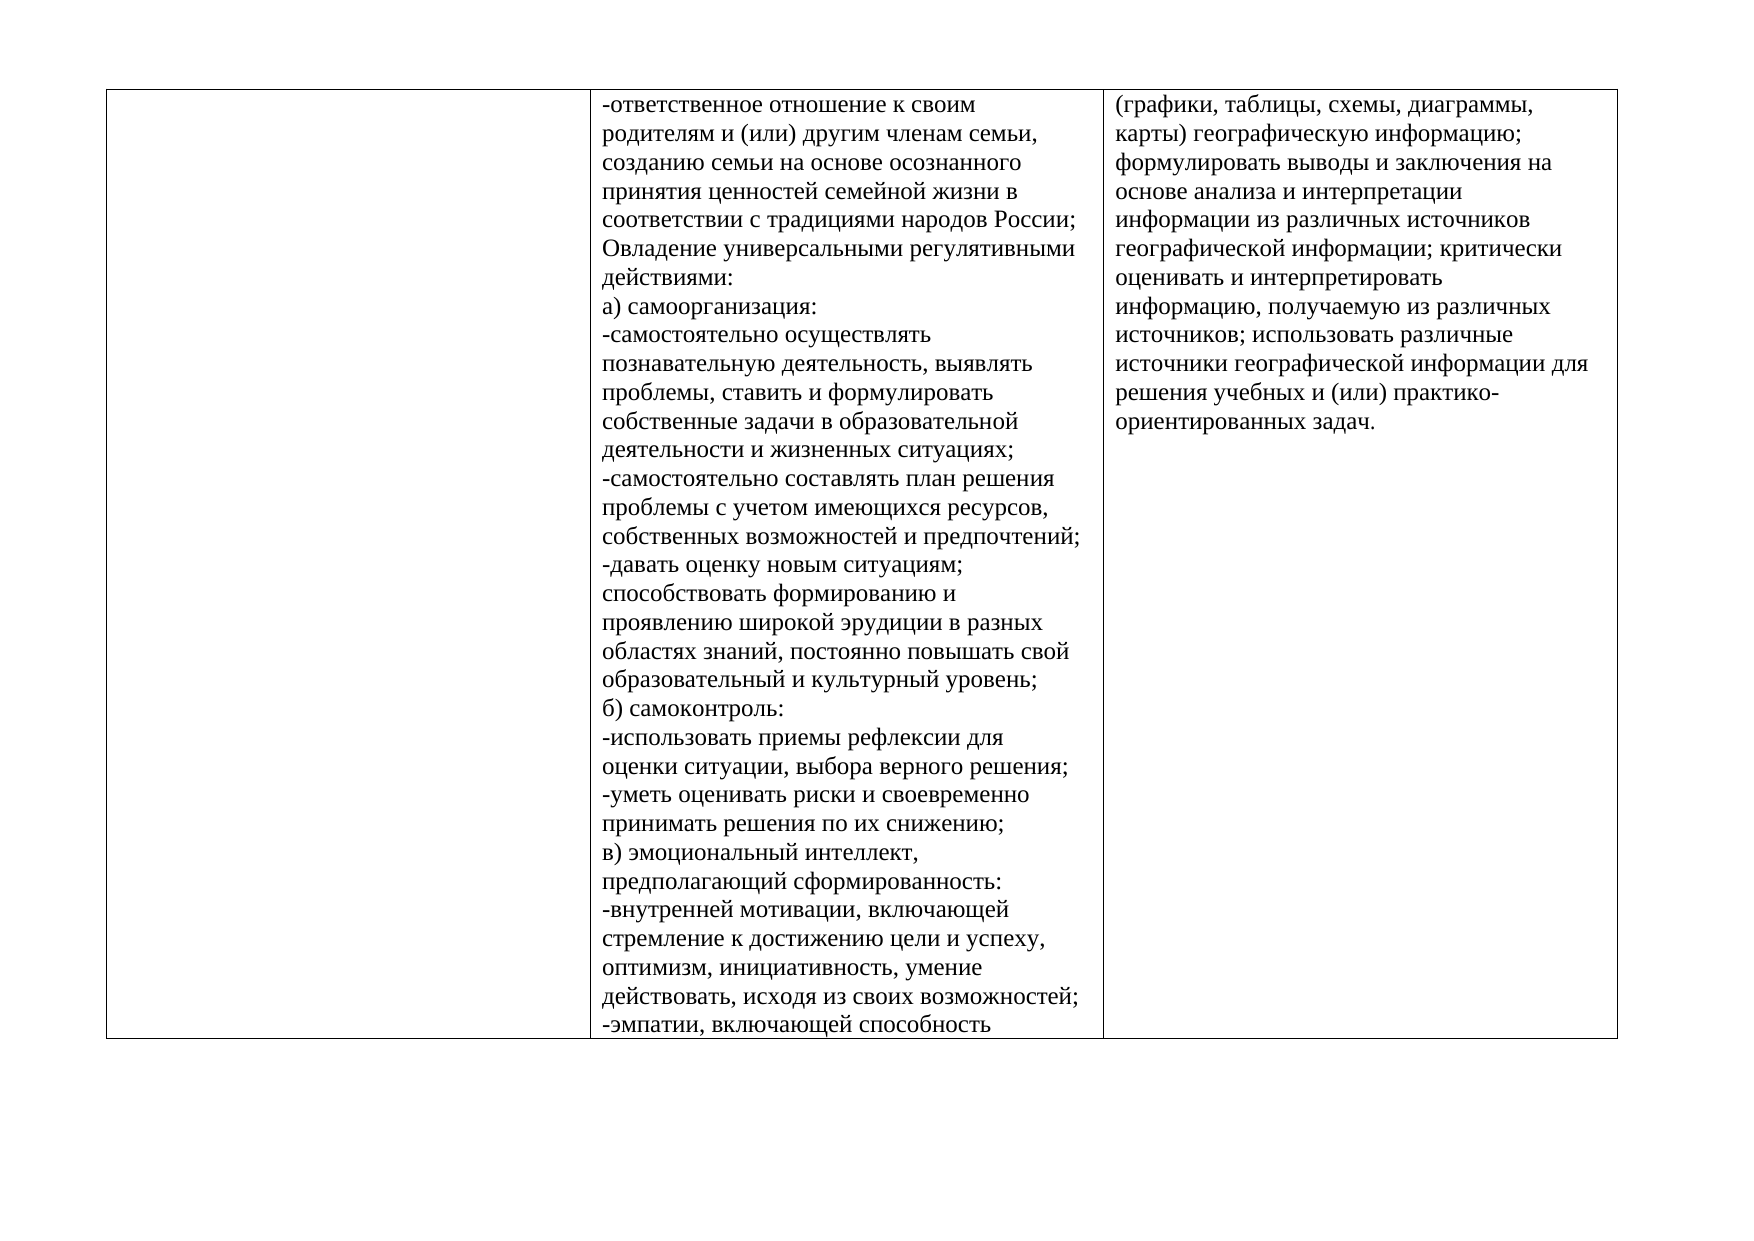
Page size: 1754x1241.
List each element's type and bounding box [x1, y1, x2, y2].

table_cell [1104, 90, 1617, 1038]
table_cell [591, 90, 1103, 1038]
table_cell [107, 90, 590, 1038]
